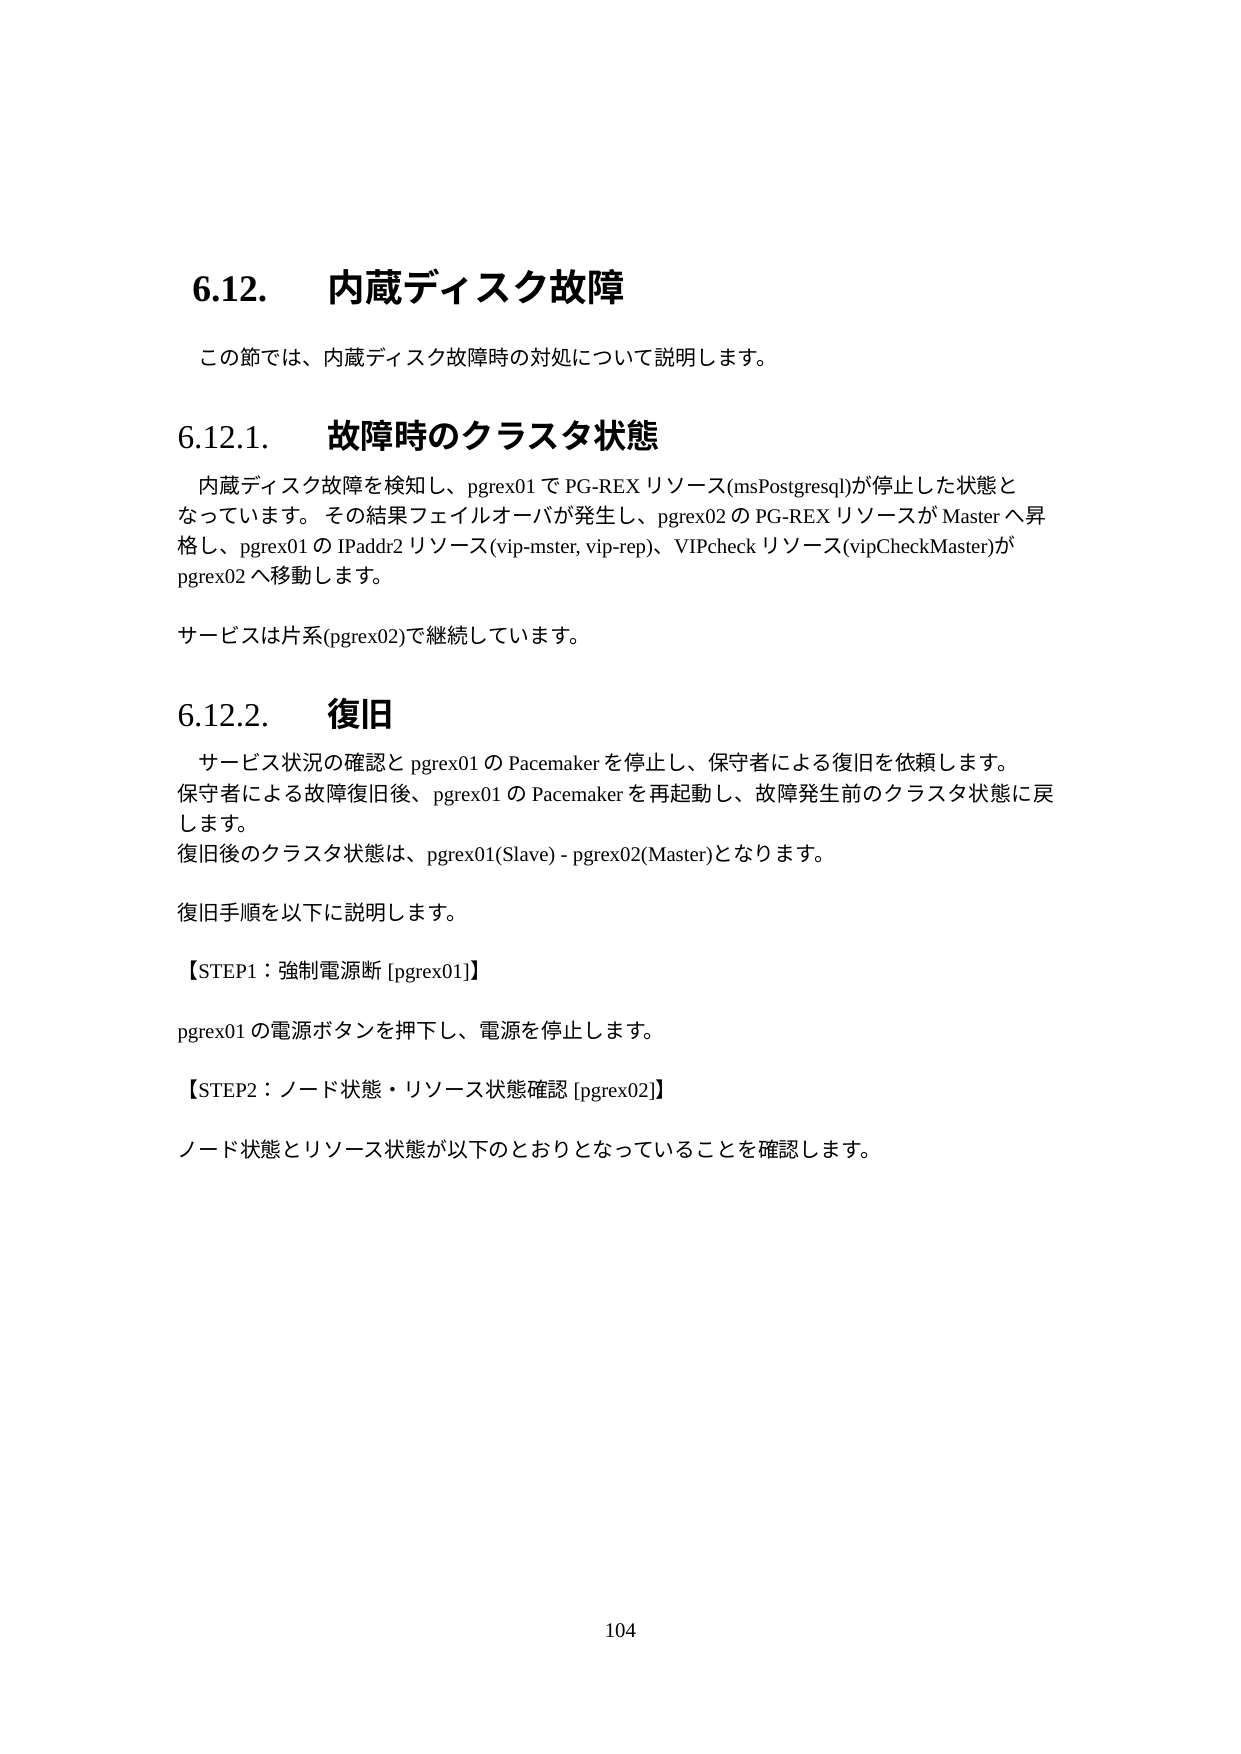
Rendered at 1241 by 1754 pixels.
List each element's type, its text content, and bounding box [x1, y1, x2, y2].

text ノード状態とリソース状態が以下のとおりとなっていることを確認します。 [177, 1133, 1054, 1163]
text pgrex01の電源ボタンを押下し、電源を停止します。 [177, 1014, 1054, 1044]
text この節では、内蔵ディスク故障時の対処について説明します。 [177, 341, 1054, 371]
text 保守者による故障復旧後、pgrex01のPacemakerを再起動し、故障発生前のクラスタ状態に戻します。 [177, 777, 1054, 837]
text 内蔵ディスク故障を検知し、pgrex01でPG-REXリソース(msPostgresql)が停止した状態となっています。 その結果フェイルオーバが発生し、pgrex02のPG-REXリソースがMasterへ昇格し、pgrex01のIPaddr2リソース(vip-mster, vip-rep)、VIPcheckリソース(vipCheckMaster)がpgrex02へ移動します。 [177, 469, 1054, 590]
text サービスは片系(pgrex02)で継続しています。 [177, 619, 1054, 649]
text 復旧手順を以下に説明します。 [177, 897, 1054, 927]
text 【STEP1：強制電源断 [pgrex01]】 [177, 956, 1054, 985]
text サービス状況の確認とpgrex01のPacemakerを停止し、保守者による復旧を依頼します。 [177, 747, 1054, 777]
subtitle 内蔵ディスク故障 [192, 261, 1063, 312]
subtitle 復旧 [177, 691, 1063, 736]
subtitle 故障時のクラスタ状態 [177, 413, 1063, 458]
text 復旧後のクラスタ状態は、pgrex01(Slave) - pgrex02(Master)となります。 [177, 837, 1054, 867]
text 【STEP2：ノード状態・リソース状態確認 [pgrex02]】 [177, 1074, 1054, 1104]
